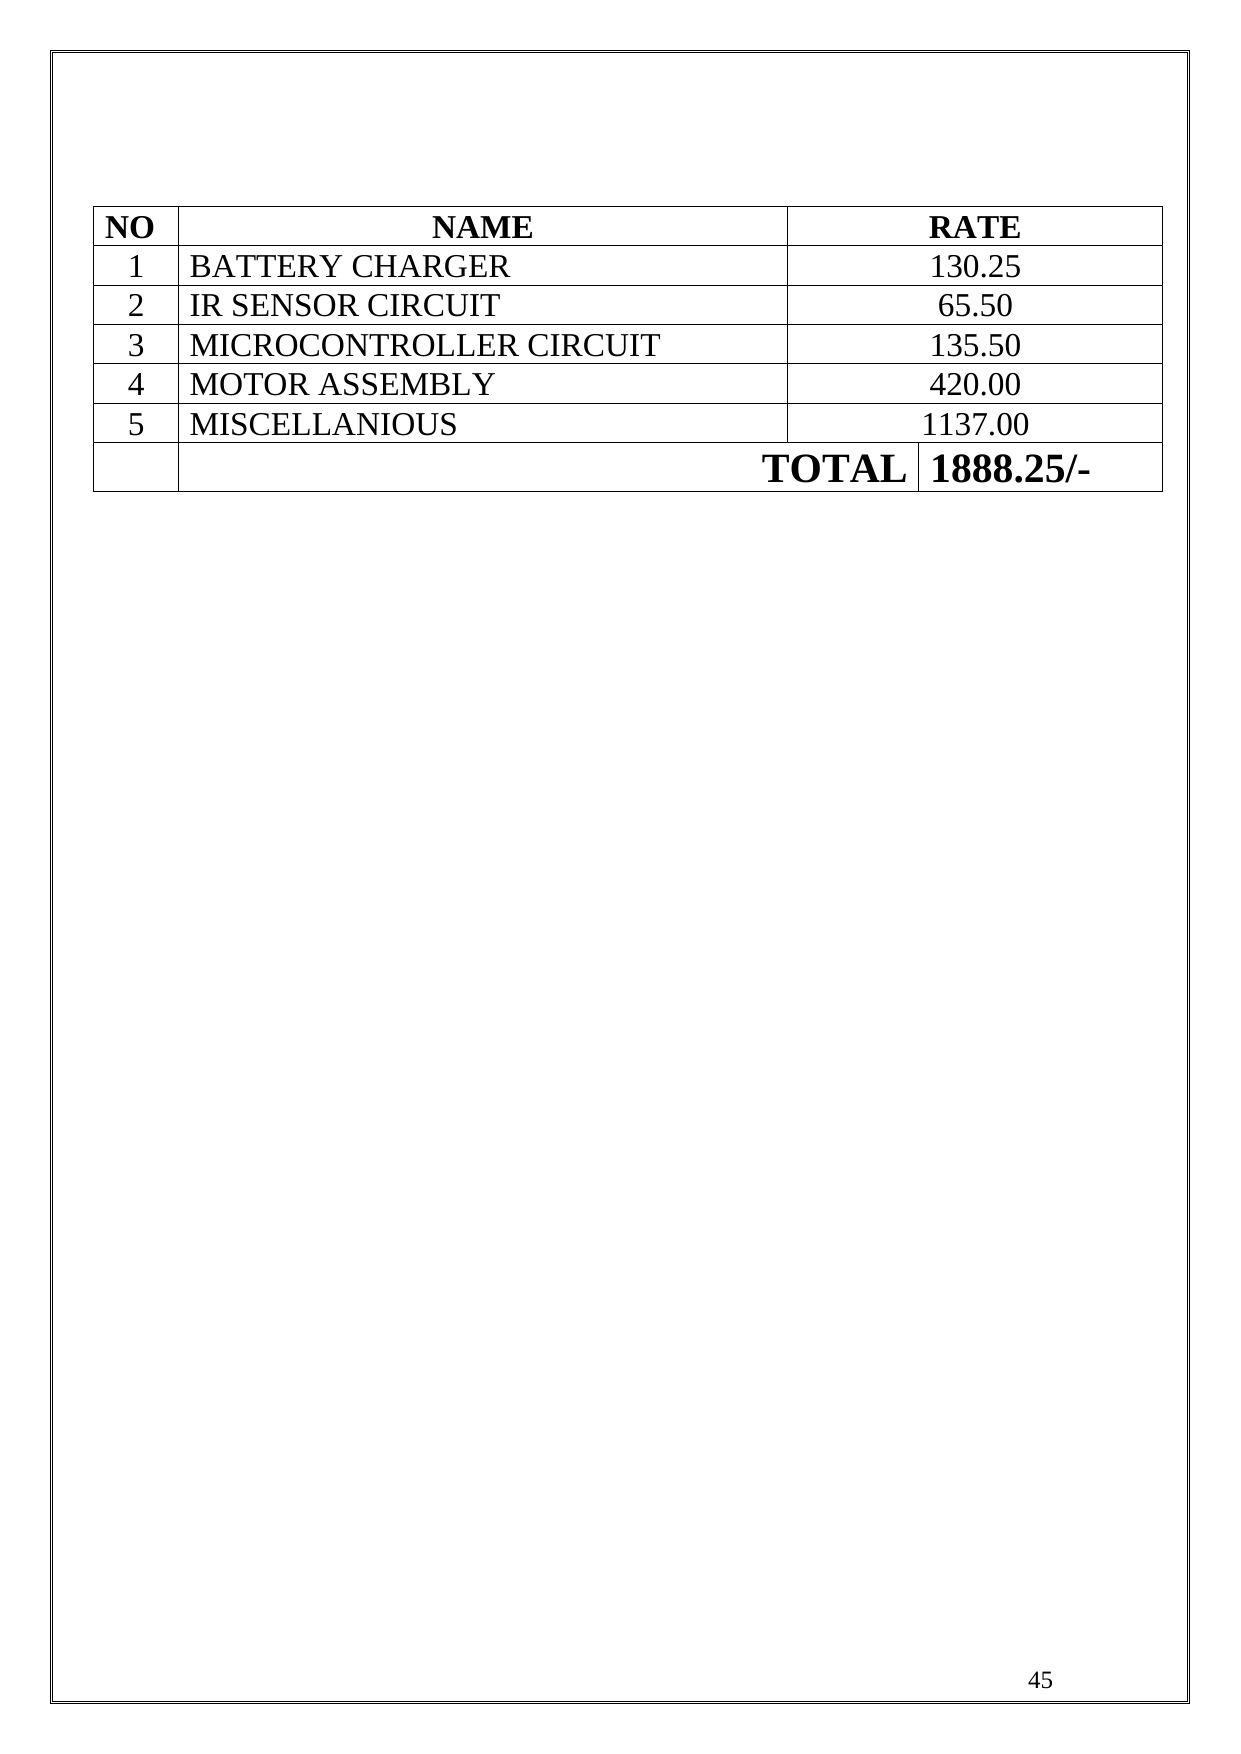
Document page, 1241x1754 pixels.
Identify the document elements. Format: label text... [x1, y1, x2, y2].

table_cell [94, 443, 178, 491]
table_cell MOTOR ASSEMBLY [179, 364, 787, 403]
table_header RATE [788, 207, 1162, 245]
table_cell BATTERY CHARGER [179, 246, 787, 284]
table_cell 1 [94, 246, 178, 284]
table_cell 130.25 [788, 246, 1162, 284]
table_header NAME [179, 207, 787, 245]
table_cell 1888.25/- [919, 443, 1162, 491]
table_cell MISCELLANIOUS [179, 404, 787, 442]
table_cell 1137.00 [788, 404, 1162, 442]
table_cell IR SENSOR CIRCUIT [179, 286, 787, 324]
table_cell 5 [94, 404, 178, 442]
table_cell 2 [94, 286, 178, 324]
table_cell MICROCONTROLLER CIRCUIT [179, 325, 787, 363]
table_cell TOTAL [179, 443, 918, 491]
table_cell 3 [94, 325, 178, 363]
table_cell 65.50 [788, 286, 1162, 324]
table_cell 4 [94, 364, 178, 403]
table_cell 420.00 [788, 364, 1162, 403]
table_header NO [94, 207, 178, 245]
table_cell 135.50 [788, 325, 1162, 363]
